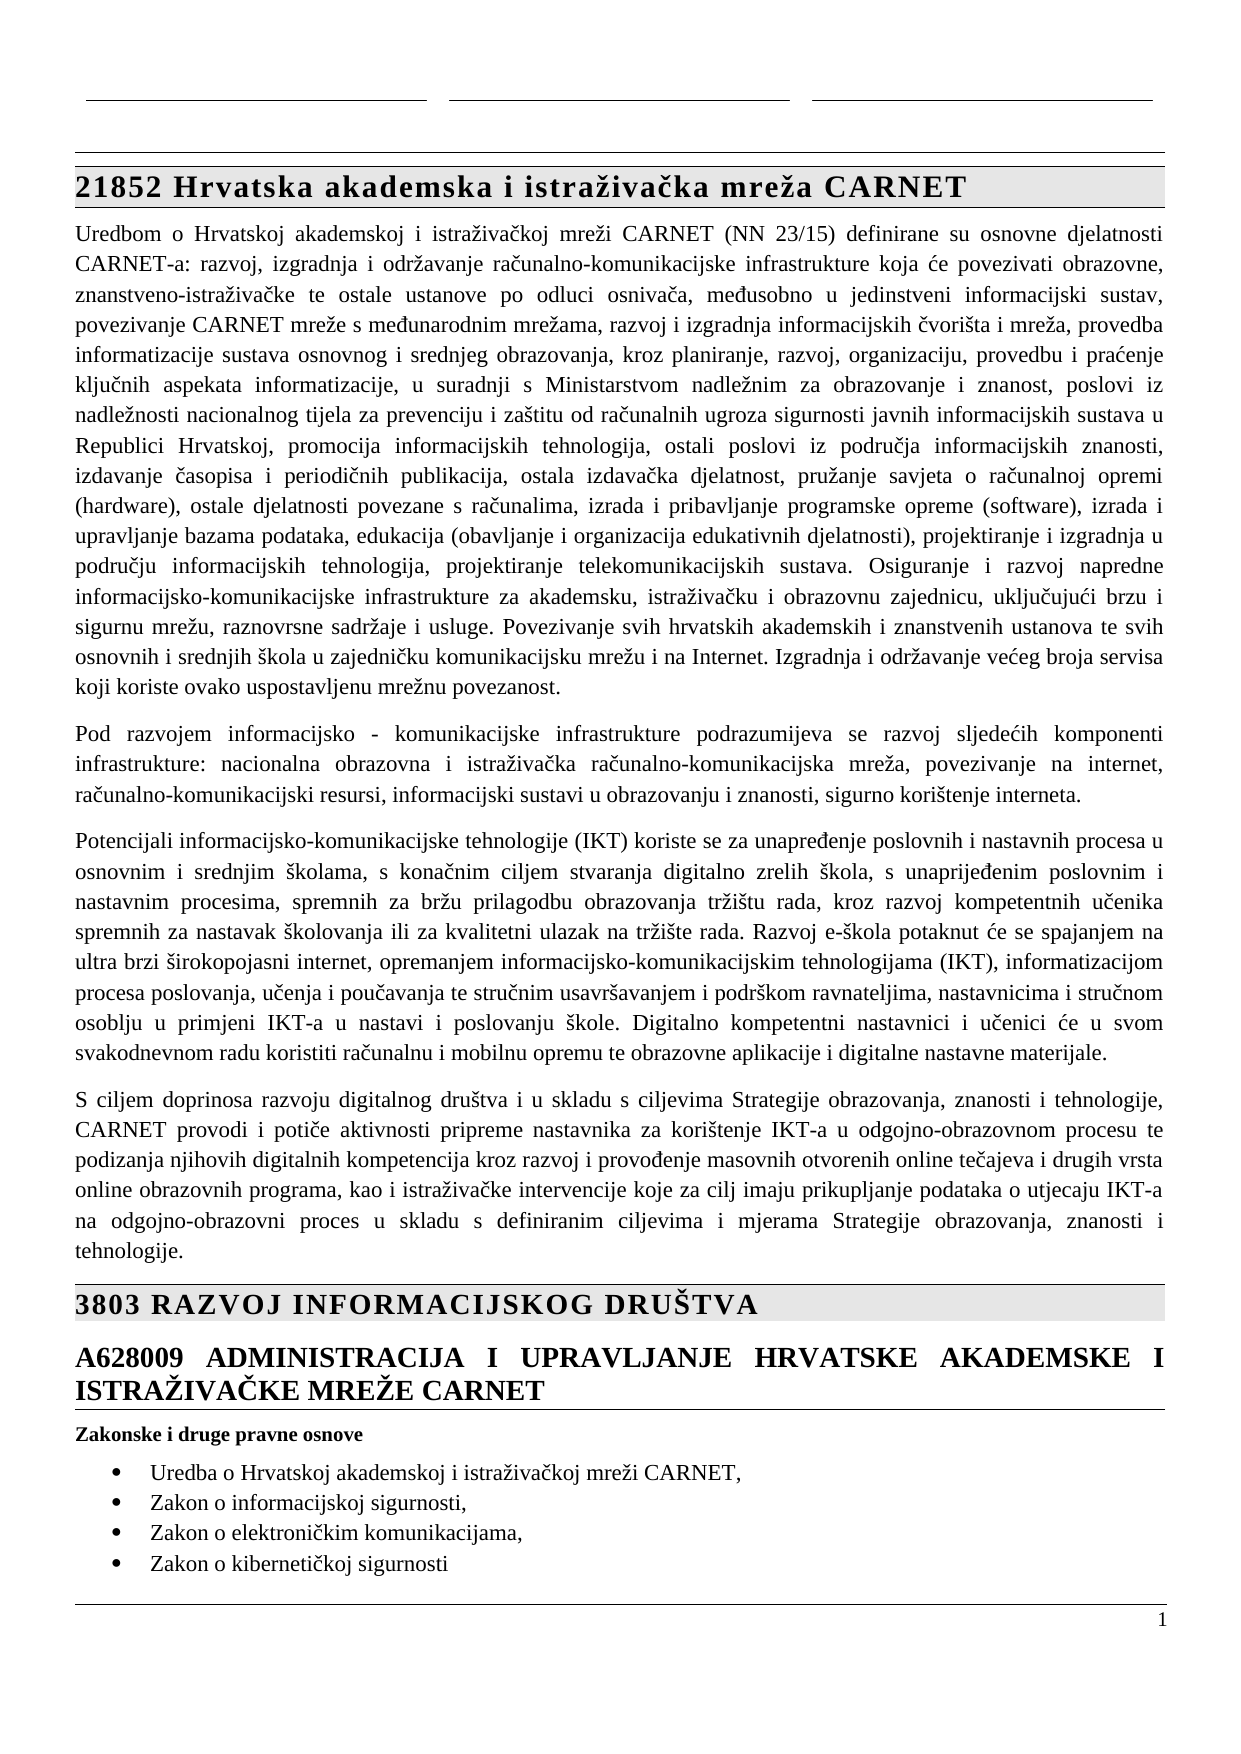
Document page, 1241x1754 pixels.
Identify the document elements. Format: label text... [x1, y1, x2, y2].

subtitle A628009 ADMINISTRACIJA I UPRAVLJANJE HRVATSKE AKADEMSKE I ISTRAŽIVAČKE MREŽE CARNET [75, 1337, 1165, 1409]
text Uredbom o Hrvatskoj akademskoj i istraživačkoj mreži CARNET (NN 23/15) definirane su osnovne djelatnosti CARNET-a: razvoj, izgradnja i održavanje računalno-komunikacijske infrastrukture koja će povezivati obrazovne, znanstveno-istraživačke te ostale ustanove po odluci osnivača, međusobno u jedinstveni informacijski sustav, povezivanje CARNET mreže s međunarodnim mrežama, razvoj i izgradnja informacijskih čvorišta i mreža, provedba informatizacije sustava osnovnog i srednjeg obrazovanja, kroz planiranje, razvoj, organizaciju, provedbu i praćenje ključnih aspekata informatizacije, u suradnji s Ministarstvom nadležnim za obrazovanje i znanost, poslovi iz nadležnosti nacionalnog tijela za prevenciju i zaštitu od računalnih ugroza sigurnosti javnih informacijskih sustava u Republici Hrvatskoj, promocija informacijskih tehnologija, ostali poslovi iz područja informacijskih znanosti, izdavanje časopisa i periodičnih publikacija, ostala izdavačka djelatnost, pružanje savjeta o računalnoj opremi (hardware), ostale djelatnosti povezane s računalima, izrada i pribavljanje programske opreme (software), izrada i upravljanje bazama podataka, edukacija (obavljanje i organizacija edukativnih djelatnosti), projektiranje i izgradnja u području informacijskih tehnologija, projektiranje telekomunikacijskih sustava. Osiguranje i razvoj napredne informacijsko-komunikacijske infrastrukture za akademsku, istraživačku i obrazovnu zajednicu, uključujući brzu i sigurnu mrežu, raznovrsne sadržaje i usluge. Povezivanje svih hrvatskih akademskih i znanstvenih ustanova te svih osnovnih i srednjih škola u zajedničku komunikacijsku mrežu i na Internet. Izgradnja i održavanje većeg broja servisa koji koriste ovako uspostavljenu mrežnu povezanost. [75, 220, 1165, 700]
list Zakon o informacijskoj sigurnosti, [112, 1489, 1165, 1516]
subtitle Zakonske i druge pravne osnove [75, 1422, 1165, 1446]
list Zakon o elektroničkim komunikacijama, [112, 1519, 1165, 1546]
subtitle 3803 RAZVOJ INFORMACIJSKOG DRUŠTVA [75, 1285, 1165, 1321]
list Uredba o Hrvatskoj akademskoj i istraživačkoj mreži CARNET, [112, 1459, 1165, 1485]
text S ciljem doprinosa razvoju digitalnog društva i u skladu s ciljevima Strategije obrazovanja, znanosti i tehnologije, CARNET provodi i potiče aktivnosti pripreme nastavnika za korištenje IKT-a u odgojno-obrazovnom procesu te podizanja njihovih digitalnih kompetencija kroz razvoj i provođenje masovnih otvorenih online tečajeva i drugih vrsta online obrazovnih programa, kao i istraživačke intervencije koje za cilj imaju prikupljanje podataka o utjecaju IKT-a na odgojno-obrazovni proces u skladu s definiranim ciljevima i mjerama Strategije obrazovanja, znanosti i tehnologije. [75, 1086, 1165, 1263]
text Potencijali informacijsko-komunikacijske tehnologije (IKT) koriste se za unapređenje poslovnih i nastavnih procesa u osnovnim i srednjim školama, s konačnim ciljem stvaranja digitalno zrelih škola, s unaprijeđenim poslovnim i nastavnim procesima, spremnih za bržu prilagodbu obrazovanja tržištu rada, kroz razvoj kompetentnih učenika spremnih za nastavak školovanja ili za kvalitetni ulazak na tržište rada. Razvoj e-škola potaknut će se spajanjem na ultra brzi širokopojasni internet, opremanjem informacijsko-komunikacijskim tehnologijama (IKT), informatizacijom procesa poslovanja, učenja i poučavanja te stručnim usavršavanjem i podrškom ravnateljima, nastavnicima i stručnom osoblju u primjeni IKT-a u nastavi i poslovanju škole. Digitalno kompetentni nastavnici i učenici će u svom svakodnevnom radu koristiti računalnu i mobilnu opremu te obrazovne aplikacije i digitalne nastavne materijale. [75, 828, 1165, 1065]
list Zakon o kibernetičkoj sigurnosti [112, 1549, 1165, 1576]
text Pod razvojem informacijsko - komunikacijske infrastrukture podrazumijeva se razvoj sljedećih komponenti infrastrukture: nacionalna obrazovna i istraživačka računalno-komunikacijska mreža, povezivanje na internet, računalno-komunikacijski resursi, informacijski sustavi u obrazovanju i znanosti, sigurno korištenje interneta. [75, 720, 1165, 807]
subtitle 21852 Hrvatska akademska i istraživačka mreža CARNET [75, 167, 1165, 207]
